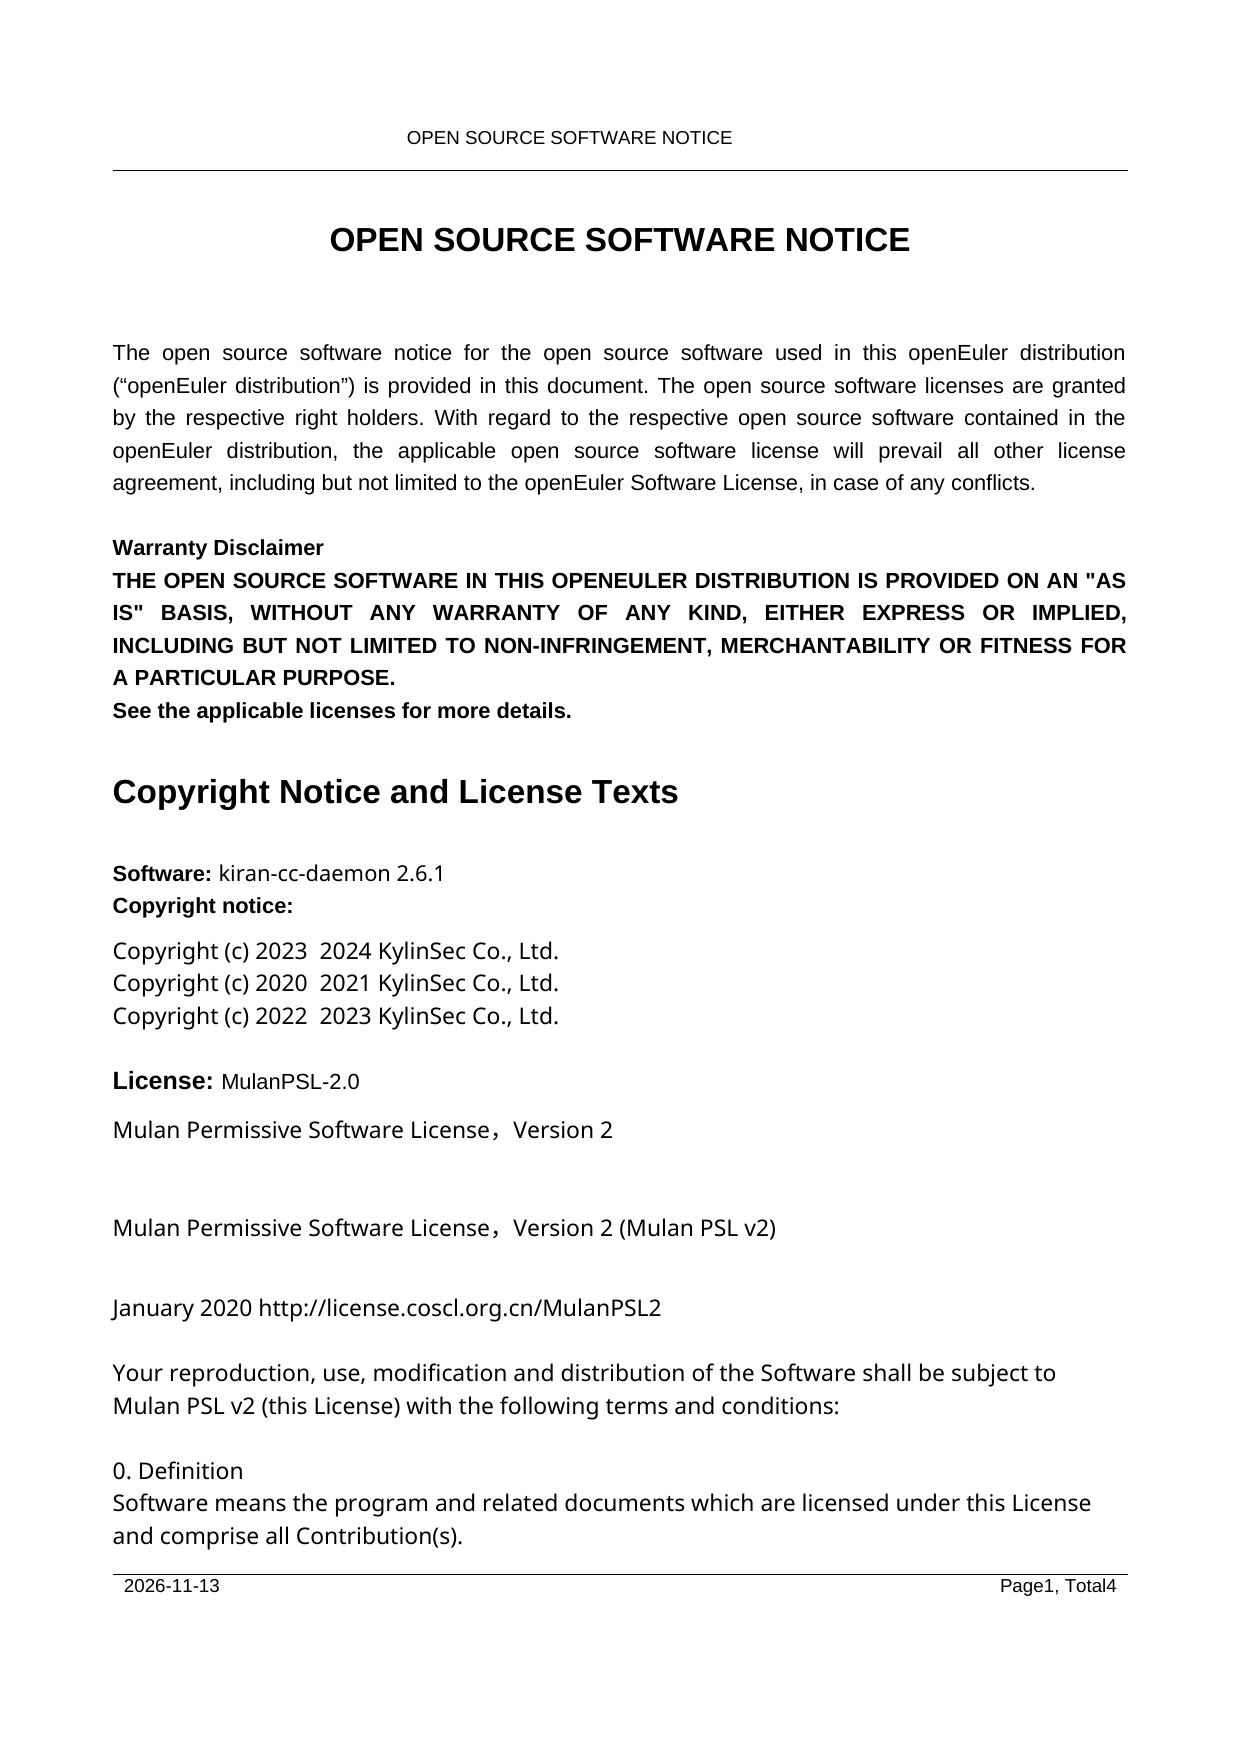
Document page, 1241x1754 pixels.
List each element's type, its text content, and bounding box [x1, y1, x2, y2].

text Warranty Disclaimer [112, 531, 1128, 564]
text Copyright notice: [112, 889, 1128, 921]
text 0. Definition [112, 1454, 1128, 1486]
text January 2020 http://license.coscl.org.cn/MulanPSL2 [112, 1291, 1128, 1324]
text Mulan Permissive Software License，Version 2 [112, 1096, 1128, 1161]
text Your reproduction, use, modification and distribution of the Software shall be subject to Mulan PSL v2 (this License) with the following terms and conditions: [112, 1356, 1128, 1421]
title Software: kiran-cc-daemon 2.6.1 [112, 856, 1128, 889]
text THE OPEN SOURCE SOFTWARE IN THIS OPENEULER DISTRIBUTION IS PROVIDED ON AN "AS IS" BASIS, WITHOUT ANY WARRANTY OF ANY KIND, EITHER EXPRESS OR IMPLIED, INCLUDING BUT NOT LIMITED TO NON-INFRINGEMENT, MERCHANTABILITY OR FITNESS FOR A PARTICULAR PURPOSE. See the applicable licenses for more details. [112, 564, 1128, 726]
text Copyright (c) 2023 2024 KylinSec Co., Ltd. Copyright (c) 2020 2021 KylinSec Co., Ltd. Copyright (c) 2022 2023 KylinSec Co., Ltd. [112, 934, 1128, 1064]
text OPEN SOURCE SOFTWARE NOTICE [112, 206, 1128, 271]
text Software means the program and related documents which are licensed under this License and comprise all Contribution(s). [112, 1486, 1128, 1551]
text The open source software notice for the open source software used in this openEuler distribution (“openEuler distribution”) is provided in this document. The open source software licenses are granted by the respective right holders. With regard to the respective open source software contained in the openEuler distribution, the applicable open source software license will prevail all other license agreement, including but not limited to the openEuler Software License, in case of any conflicts. [112, 336, 1128, 499]
text License: MulanPSL-2.0 [112, 1064, 1128, 1096]
text Copyright Notice and License Texts [112, 759, 1128, 824]
text Mulan Permissive Software License，Version 2 (Mulan PSL v2) [112, 1194, 1128, 1259]
